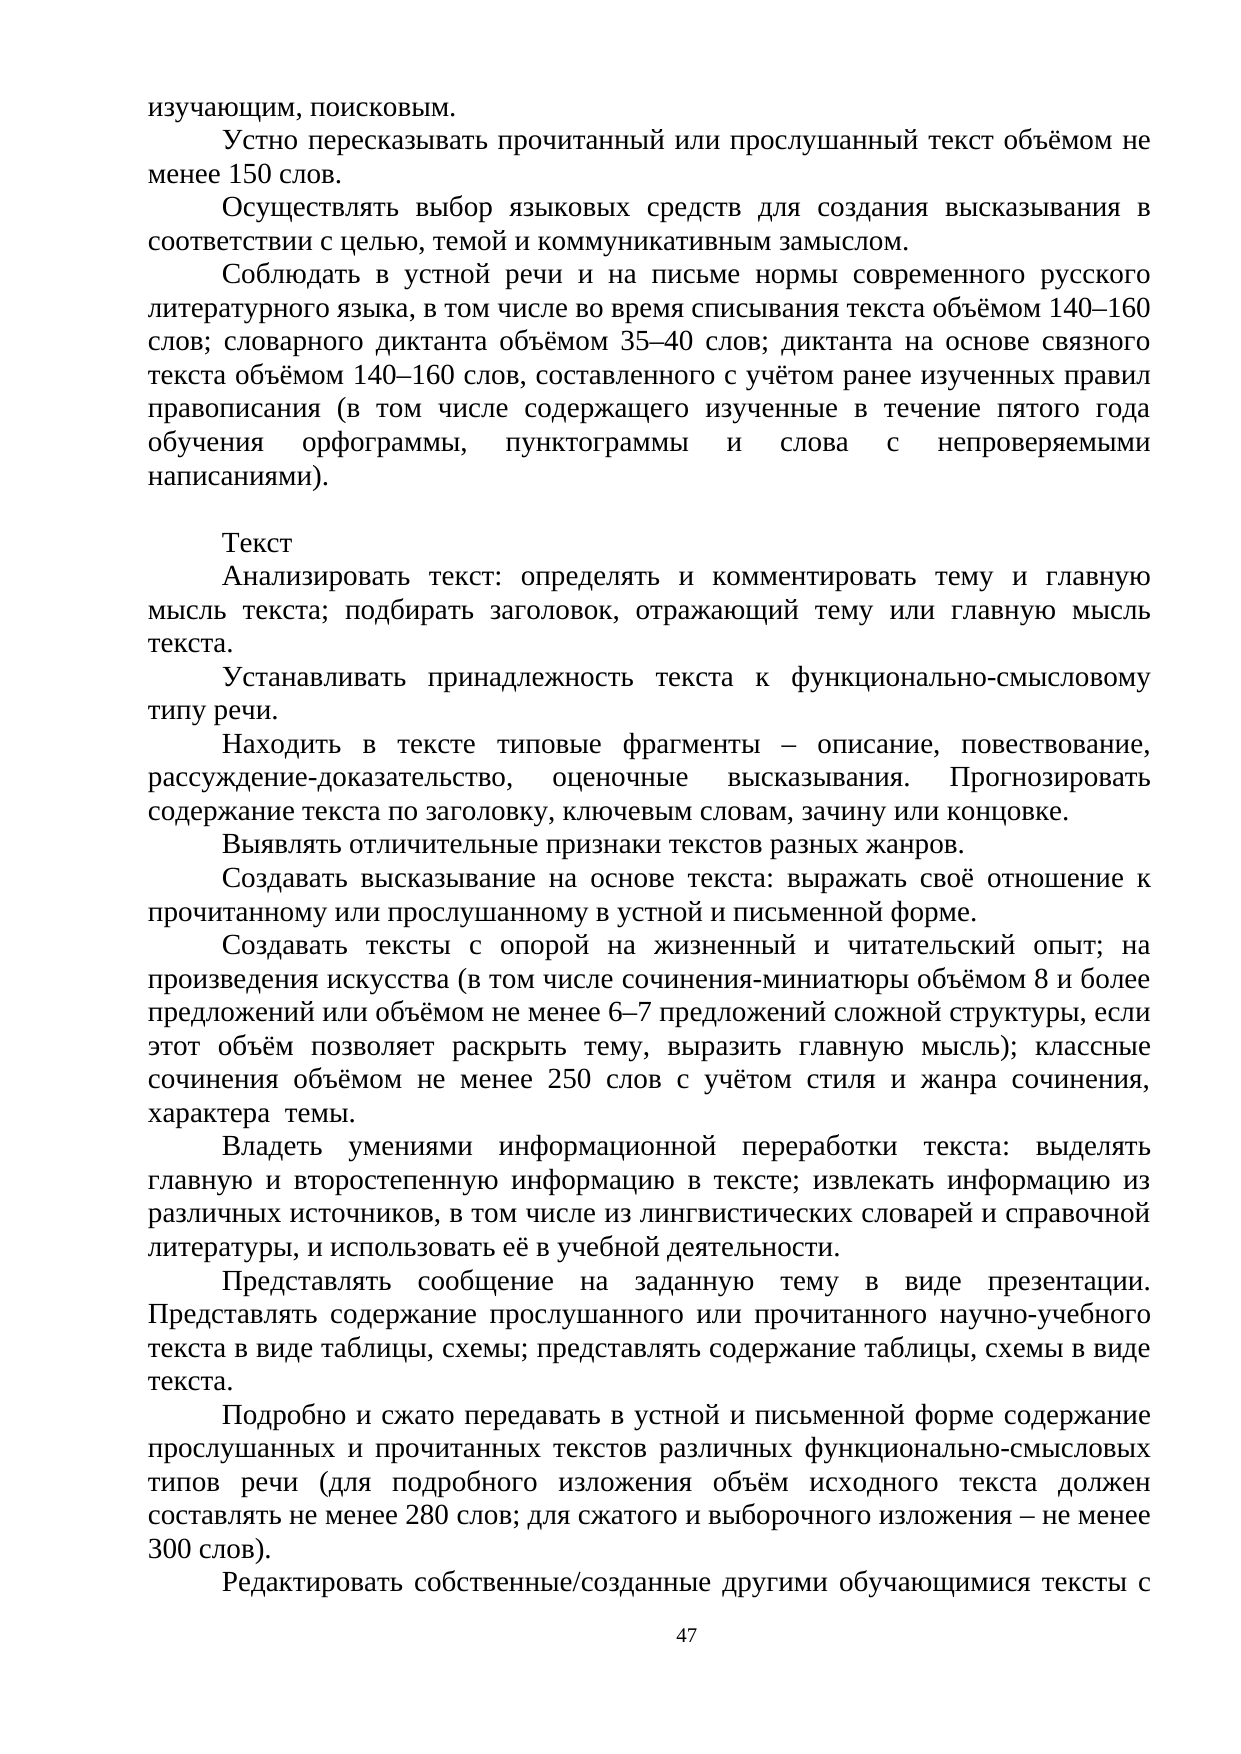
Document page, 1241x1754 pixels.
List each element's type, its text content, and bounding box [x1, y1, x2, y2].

text Создавать тексты с опорой на жизненный и читательский опыт; на произведения искусства (в том числе сочинения-миниатюры объёмом 8 и более предложений или объёмом не менее 6–7 предложений сложной структуры, если этот объём позволяет раскрыть тему, выразить главную мысль); классные сочинения объёмом не менее 250 слов с учётом стиля и жанра сочинения, характера темы. [148, 927, 1152, 1128]
text Владеть умениями информационной переработки текста: выделять главную и второстепенную информацию в тексте; извлекать информацию из различных источников, в том числе из лингвистических словарей и справочной литературы, и использовать её в учебной деятельности. [148, 1128, 1152, 1263]
text Соблюдать в устной речи и на письме нормы современного русского литературного языка, в том числе во время списывания текста объёмом 140–160 слов; словарного диктанта объёмом 35–40 слов; диктанта на основе связного текста объёмом 140–160 слов, составленного с учётом ранее изученных правил правописания (в том числе содержащего изученные в течение пятого года обучения орфограммы, пунктограммы и слова с непроверяемыми написаниями). [148, 256, 1152, 491]
text Текст [148, 525, 1152, 558]
text Устанавливать принадлежность текста к функционально-смысловому типу речи. [148, 659, 1152, 726]
text Выявлять отличительные признаки текстов разных жанров. [148, 827, 1152, 860]
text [148, 1564, 1152, 1598]
text Подробно и сжато передавать в устной и письменной форме содержание прослушанных и прочитанных текстов различных функционально-смысловых типов речи (для подробного изложения объём исходного текста должен составлять не менее 280 слов; для сжатого и выборочного изложения – не менее 300 слов). [148, 1397, 1152, 1564]
text Осуществлять выбор языковых средств для создания высказывания в соответствии с целью, темой и коммуникативным замыслом. [148, 189, 1152, 256]
text Находить в тексте типовые фрагменты – описание, повествование, рассуждение-доказательство, оценочные высказывания. Прогнозировать содержание текста по заголовку, ключевым словам, зачину или концовке. [148, 726, 1152, 827]
text Анализировать текст: определять и комментировать тему и главную мысль текста; подбирать заголовок, отражающий тему или главную мысль текста. [148, 558, 1152, 659]
text Представлять сообщение на заданную тему в виде презентации. Представлять содержание прослушанного или прочитанного научно-учебного текста в виде таблицы, схемы; представлять содержание таблицы, схемы в виде текста. [148, 1263, 1152, 1397]
text Устно пересказывать прочитанный или прослушанный текст объёмом не менее 150 слов. [148, 122, 1152, 189]
text Создавать высказывание на основе текста: выражать своё отношение к прочитанному или прослушанному в устной и письменной форме. [148, 860, 1152, 927]
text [148, 89, 1152, 122]
